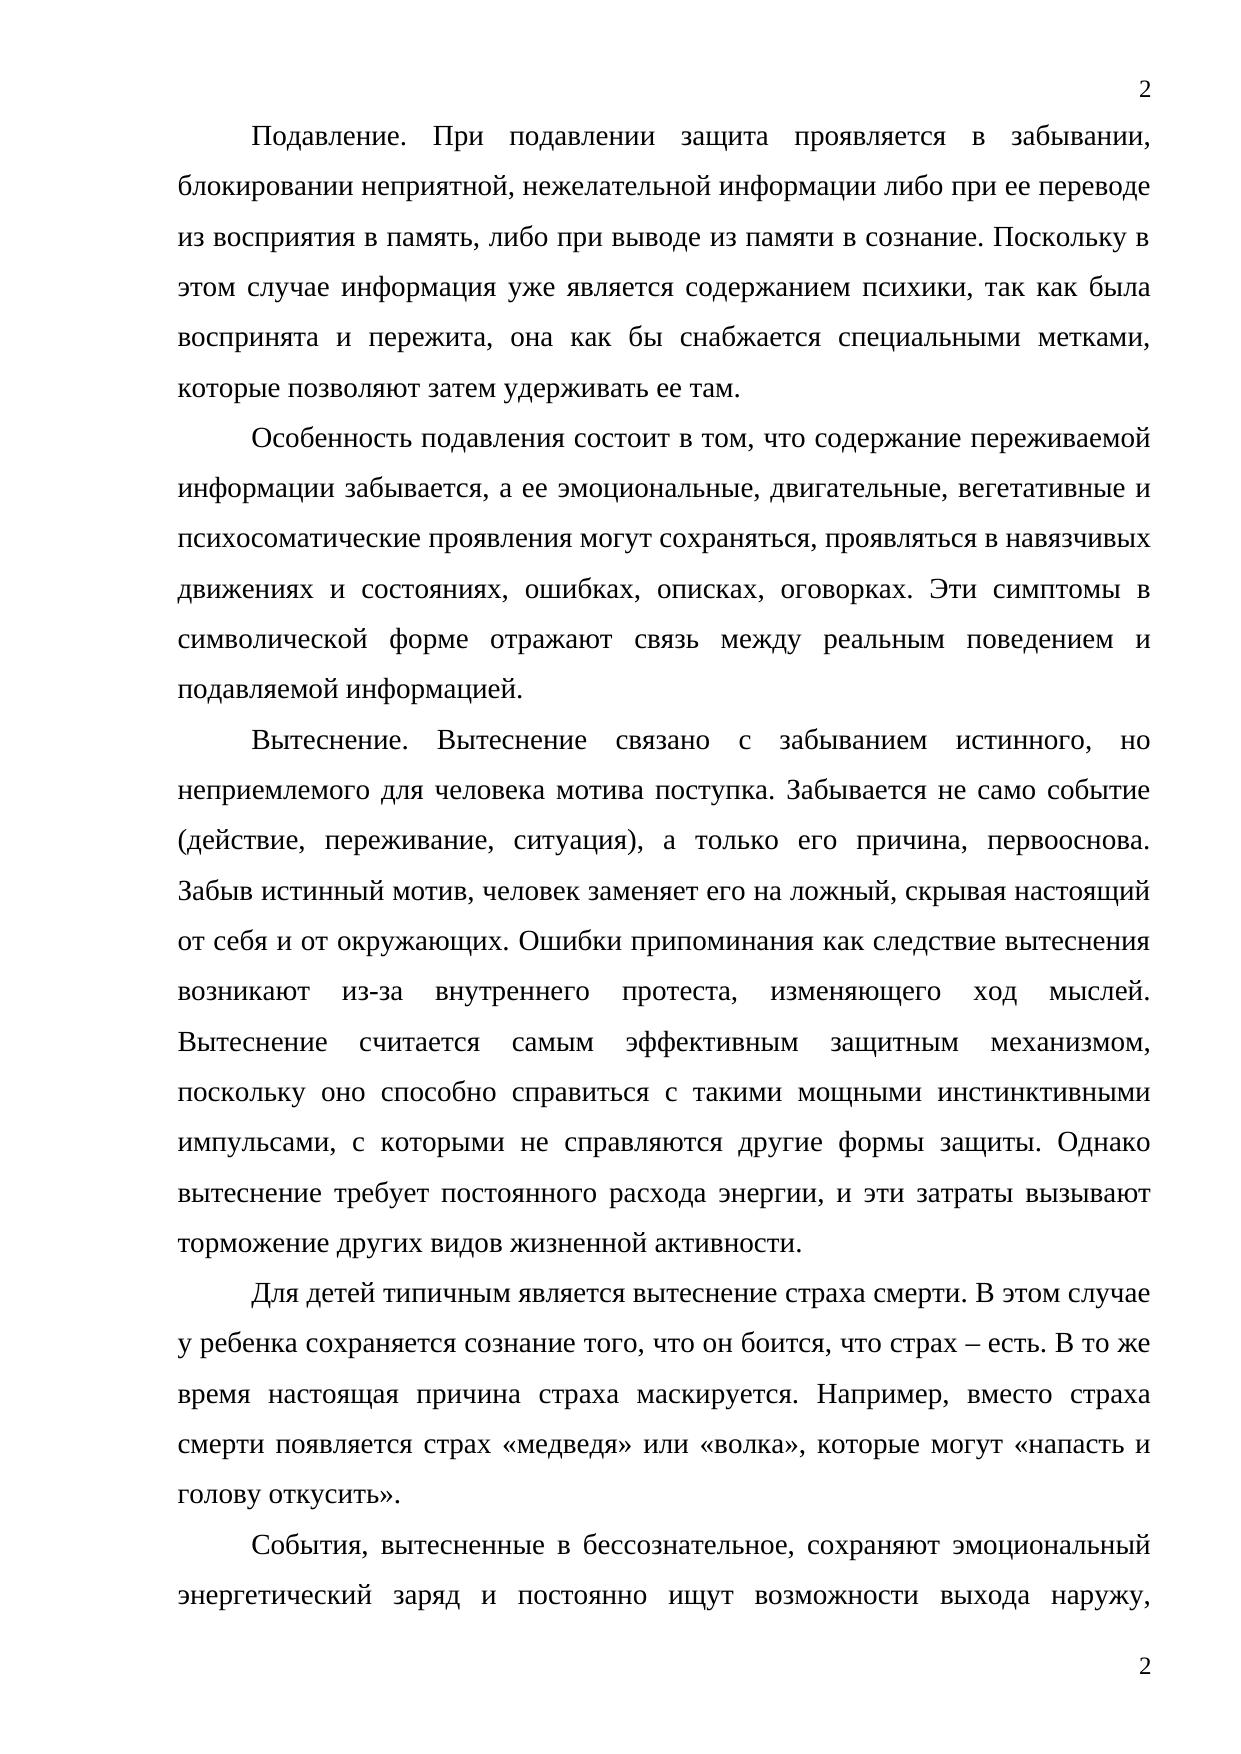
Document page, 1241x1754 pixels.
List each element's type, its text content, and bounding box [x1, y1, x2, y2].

text Для детей типичным является вытеснение страха смерти. В этом случае у ребенка сохраняется сознание того, что он боится, что страх – есть. В то же время настоящая причина страха маскируется. Например, вместо страха смерти появляется страх «медведя» или «волка», которые могут «напасть и голову откусить». [177, 1275, 1152, 1510]
text Особенность подавления состоит в том, что содержание переживаемой информации забывается, а ее эмоциональные, двигательные, вегетативные и психосоматические проявления могут сохраняться, проявляться в навязчивых движениях и состояниях, ошибках, описках, оговорках. Эти симптомы в символической форме отражают связь между реальным поведением и подавляемой информацией. [177, 420, 1152, 705]
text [177, 1527, 1152, 1611]
text Вытеснение. Вытеснение связано с забыванием истинного, но неприемлемого для человека мотива поступка. Забывается не само событие (действие, переживание, ситуация), а только его причина, первооснова. Забыв истинный мотив, человек заменяет его на ложный, скрывая настоящий от себя и от окружающих. Ошибки припоминания как следствие вытеснения возникают из-за внутреннего протеста, изменяющего ход мыслей. Вытеснение считается самым эффективным защитным механизмом, поскольку оно способно справиться с такими мощными инстинктивными импульсами, с которыми не справляются другие формы защиты. Однако вытеснение требует постоянного расхода энергии, и эти затраты вызывают торможение других видов жизненной активности. [177, 722, 1152, 1258]
text Подавление. При подавлении защита проявляется в забывании, блокировании неприятной, нежелательной информации либо при ее переводе из восприятия в память, либо при выводе из памяти в сознание. Поскольку в этом случае информация уже является содержанием психики, так как была воспринята и пережита, она как бы снабжается специальными метками, которые позволяют затем удерживать ее там. [177, 118, 1152, 403]
